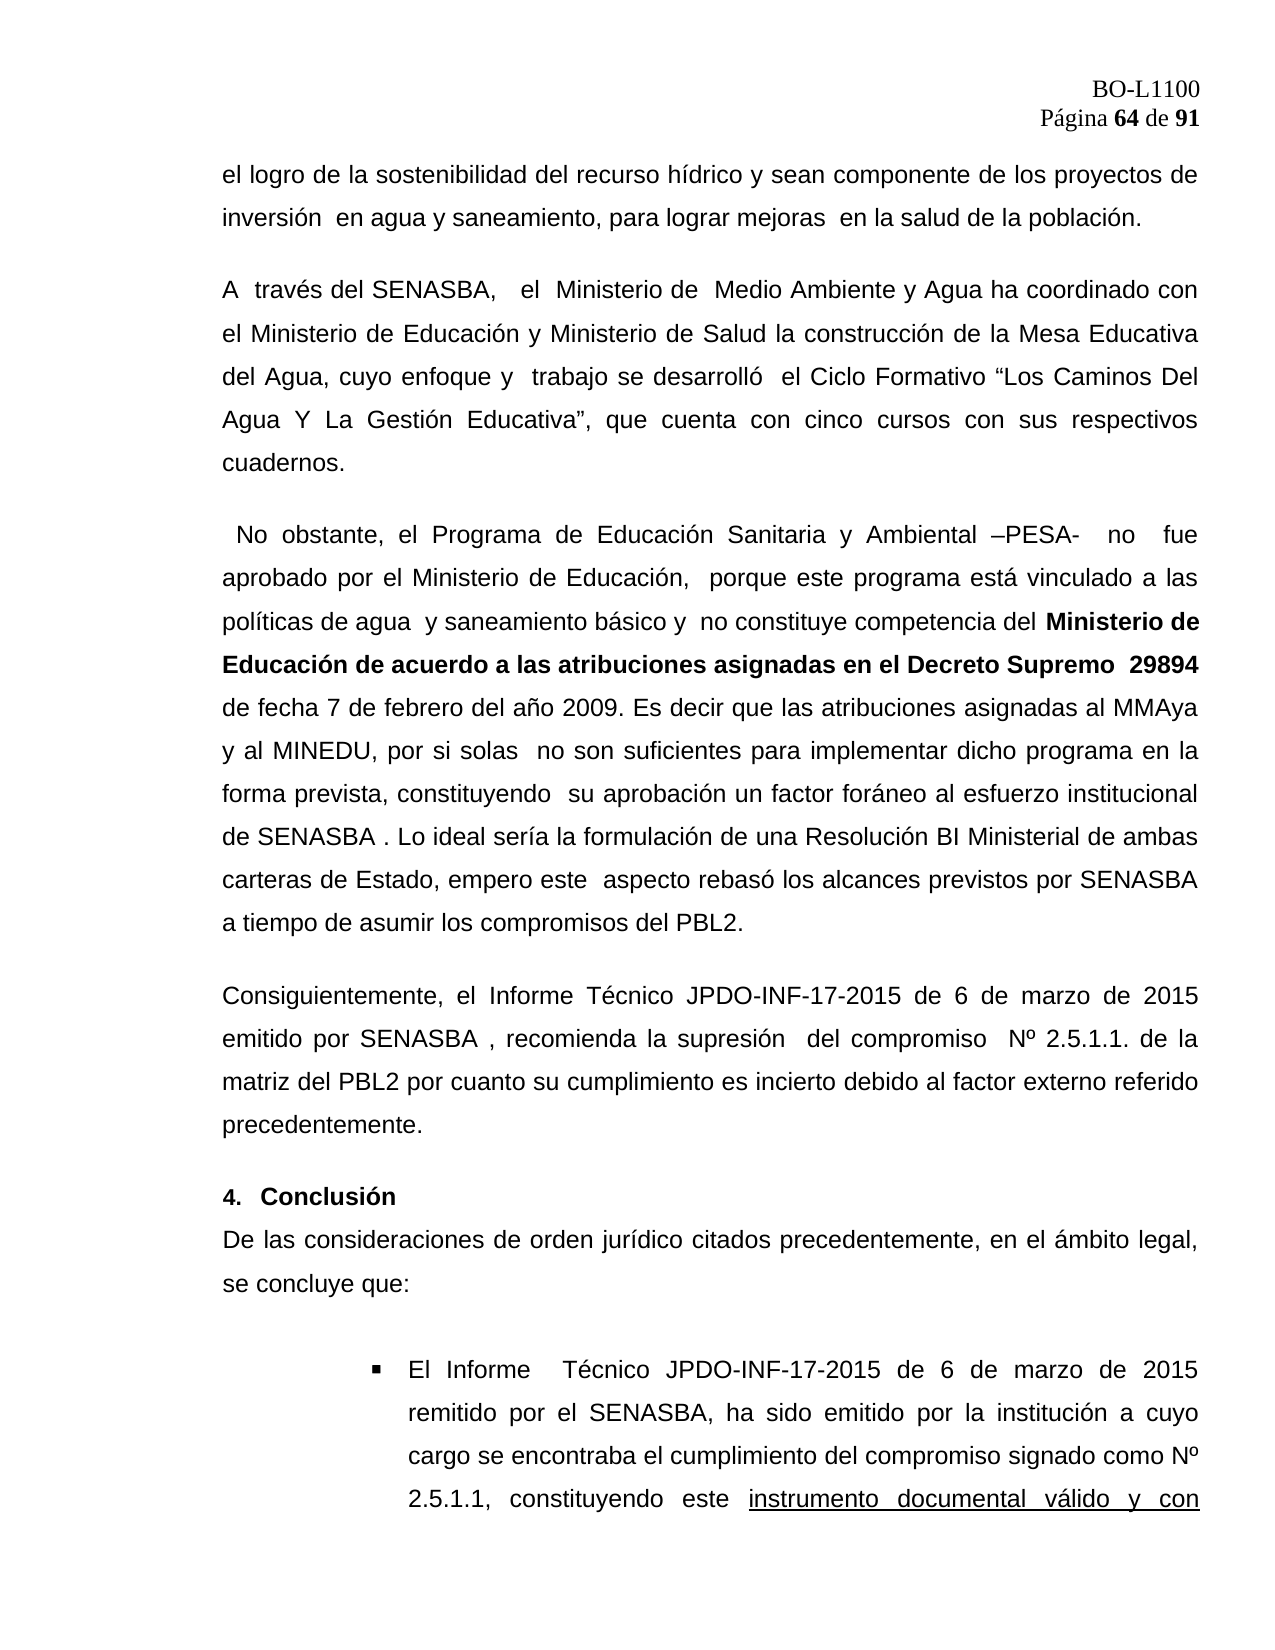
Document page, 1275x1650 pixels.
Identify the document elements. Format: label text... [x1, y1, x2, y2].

text No obstante, el Programa de Educación Sanitaria y Ambiental –PESA- no fue aprobado por el Ministerio de Educación, porque este programa está vinculado a las políticas de agua y saneamiento básico y no constituye competencia del Ministerio de Educación de acuerdo a las atribuciones asignadas en el Decreto Supremo 29894 de fecha 7 de febrero del año 2009. Es decir que las atribuciones asignadas al MMAya y al MINEDU, por si solas no son suficientes para implementar dicho programa en la forma prevista, constituyendo su aprobación un factor foráneo al esfuerzo institucional de SENASBA . Lo ideal sería la formulación de una Resolución BI Ministerial de ambas carteras de Estado, empero este aspecto rebasó los alcances previstos por SENASBA a tiempo de asumir los compromisos del PBL2. [222, 520, 1200, 937]
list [370, 1355, 1200, 1513]
text Consiguientemente, el Informe Técnico JPDO-INF-17-2015 de 6 de marzo de 2015 emitido por SENASBA , recomienda la supresión del compromiso Nº 2.5.1.1. de la matriz del PBL2 por cuanto su cumplimiento es incierto debido al factor externo referido precedentemente. [222, 981, 1200, 1139]
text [222, 160, 1200, 232]
text A través del SENASBA, el Ministerio de Medio Ambiente y Agua ha coordinado con el Ministerio de Educación y Ministerio de Salud la construcción de la Mesa Educativa del Agua, cuyo enfoque y trabajo se desarrolló el Ciclo Formativo “Los Caminos Del Agua Y La Gestión Educativa”, que cuenta con cinco cursos con sus respectivos cuadernos. [222, 276, 1200, 477]
text De las consideraciones de orden jurídico citados precedentemente, en el ámbito legal, se concluye que: [222, 1226, 1200, 1297]
list Conclusión [223, 1182, 1200, 1211]
